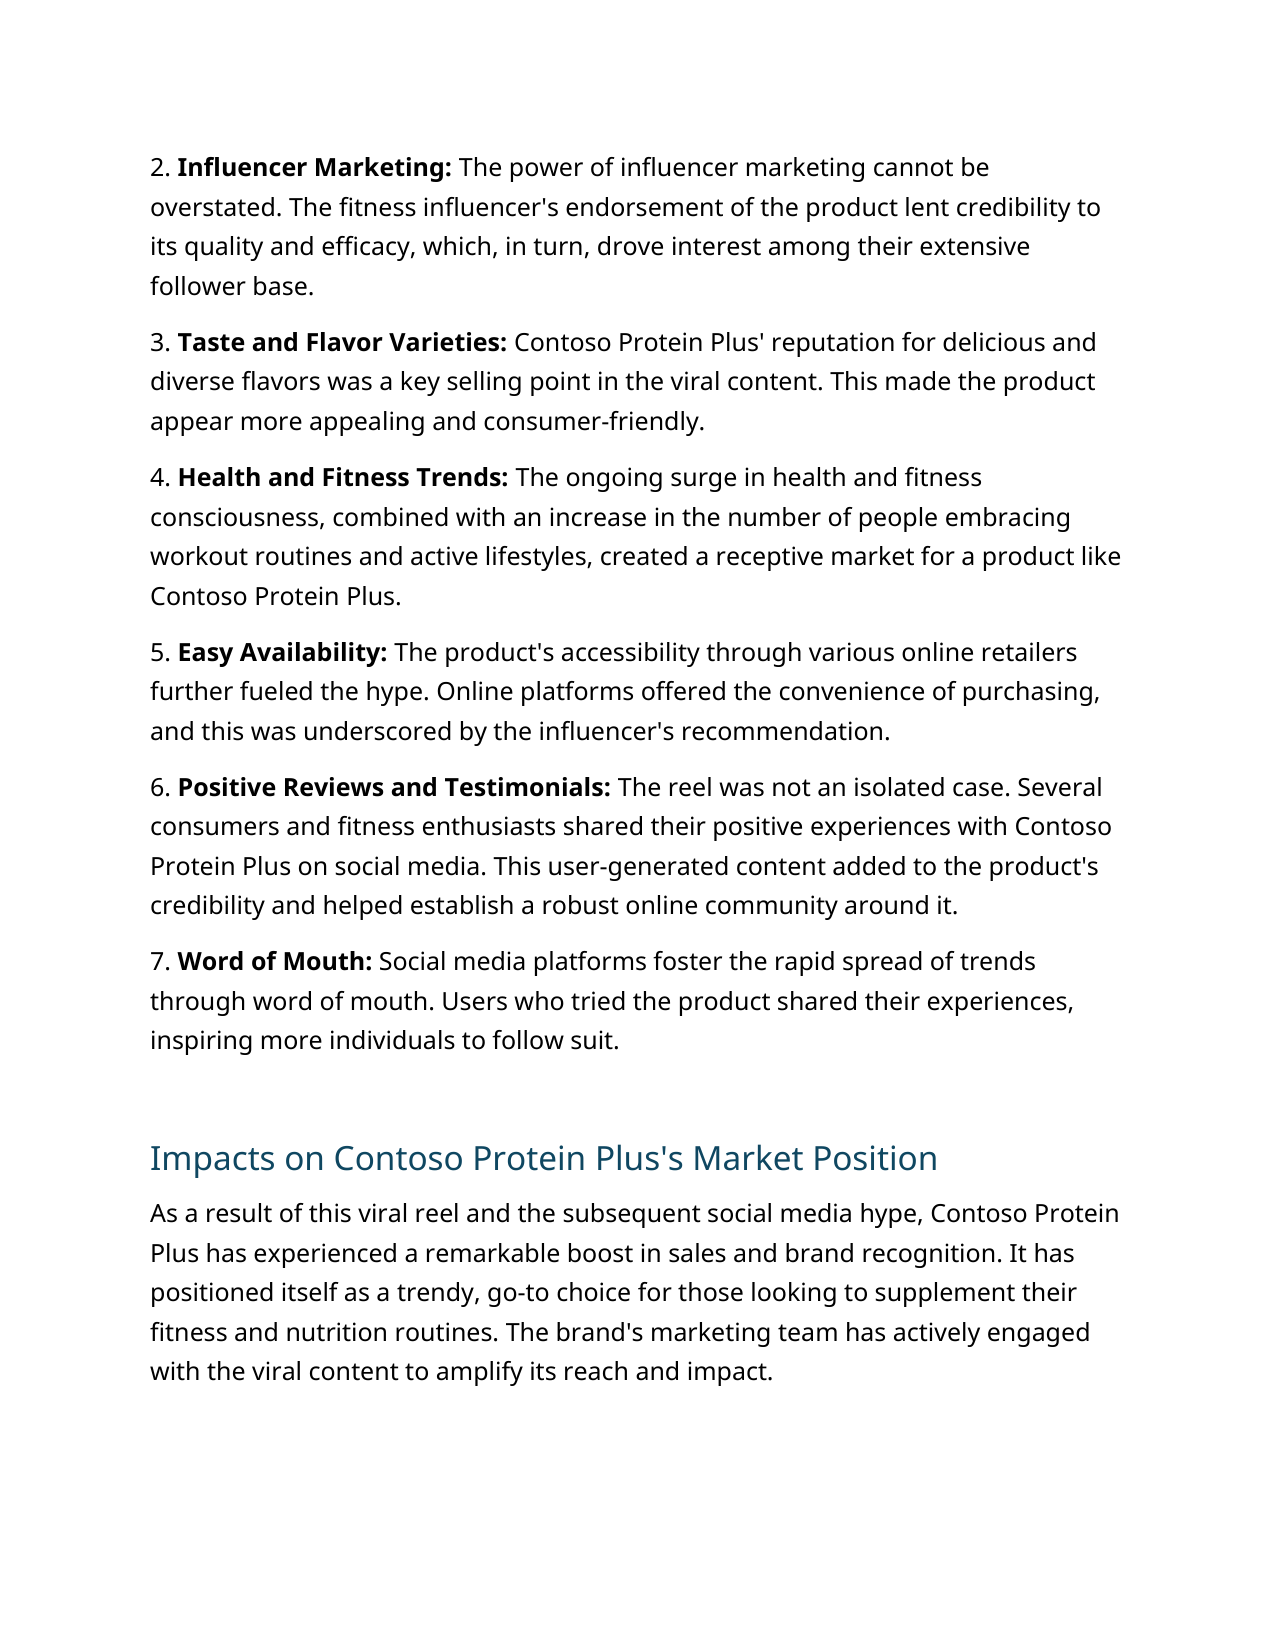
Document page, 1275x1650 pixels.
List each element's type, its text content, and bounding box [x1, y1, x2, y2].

text 7. Word of Mouth: Social media platforms foster the rapid spread of trends through word of mouth. Users who tried the product shared their experiences, inspiring more individuals to follow suit. [150, 944, 1125, 1057]
text As a result of this viral reel and the subsequent social media hype, Contoso Protein Plus has experienced a remarkable boost in sales and brand recognition. It has positioned itself as a trendy, go-to choice for those looking to supplement their fitness and nutrition routines. The brand's marketing team has actively engaged with the viral content to amplify its reach and impact. [150, 1196, 1125, 1388]
text 2. Influencer Marketing: The power of influencer marketing cannot be overstated. The fitness influencer's endorsement of the product lent credibility to its quality and efficacy, which, in turn, drove interest among their extensive follower base. [150, 150, 1125, 302]
text 3. Taste and Flavor Varieties: Contoso Protein Plus' reputation for delicious and diverse flavors was a key selling point in the viral content. This made the product appear more appealing and consumer-friendly. [150, 324, 1125, 438]
text 4. Health and Fitness Trends: The ongoing surge in health and fitness consciousness, combined with an increase in the number of people embracing workout routines and active lifestyles, created a receptive market for a product like Contoso Protein Plus. [150, 460, 1125, 612]
text 5. Easy Availability: The product's accessibility through various online retailers further fueled the hype. Online platforms offered the convenience of purchasing, and this was underscored by the influencer's recommendation. [150, 634, 1125, 747]
text 6. Positive Reviews and Testimonials: The reel was not an isolated case. Several consumers and fitness enthusiasts shared their positive experiences with Contoso Protein Plus on social media. This user-generated content added to the product's credibility and helped establish a robust online community around it. [150, 769, 1125, 922]
subtitle Impacts on Contoso Protein Plus's Market Position [150, 1135, 1125, 1181]
